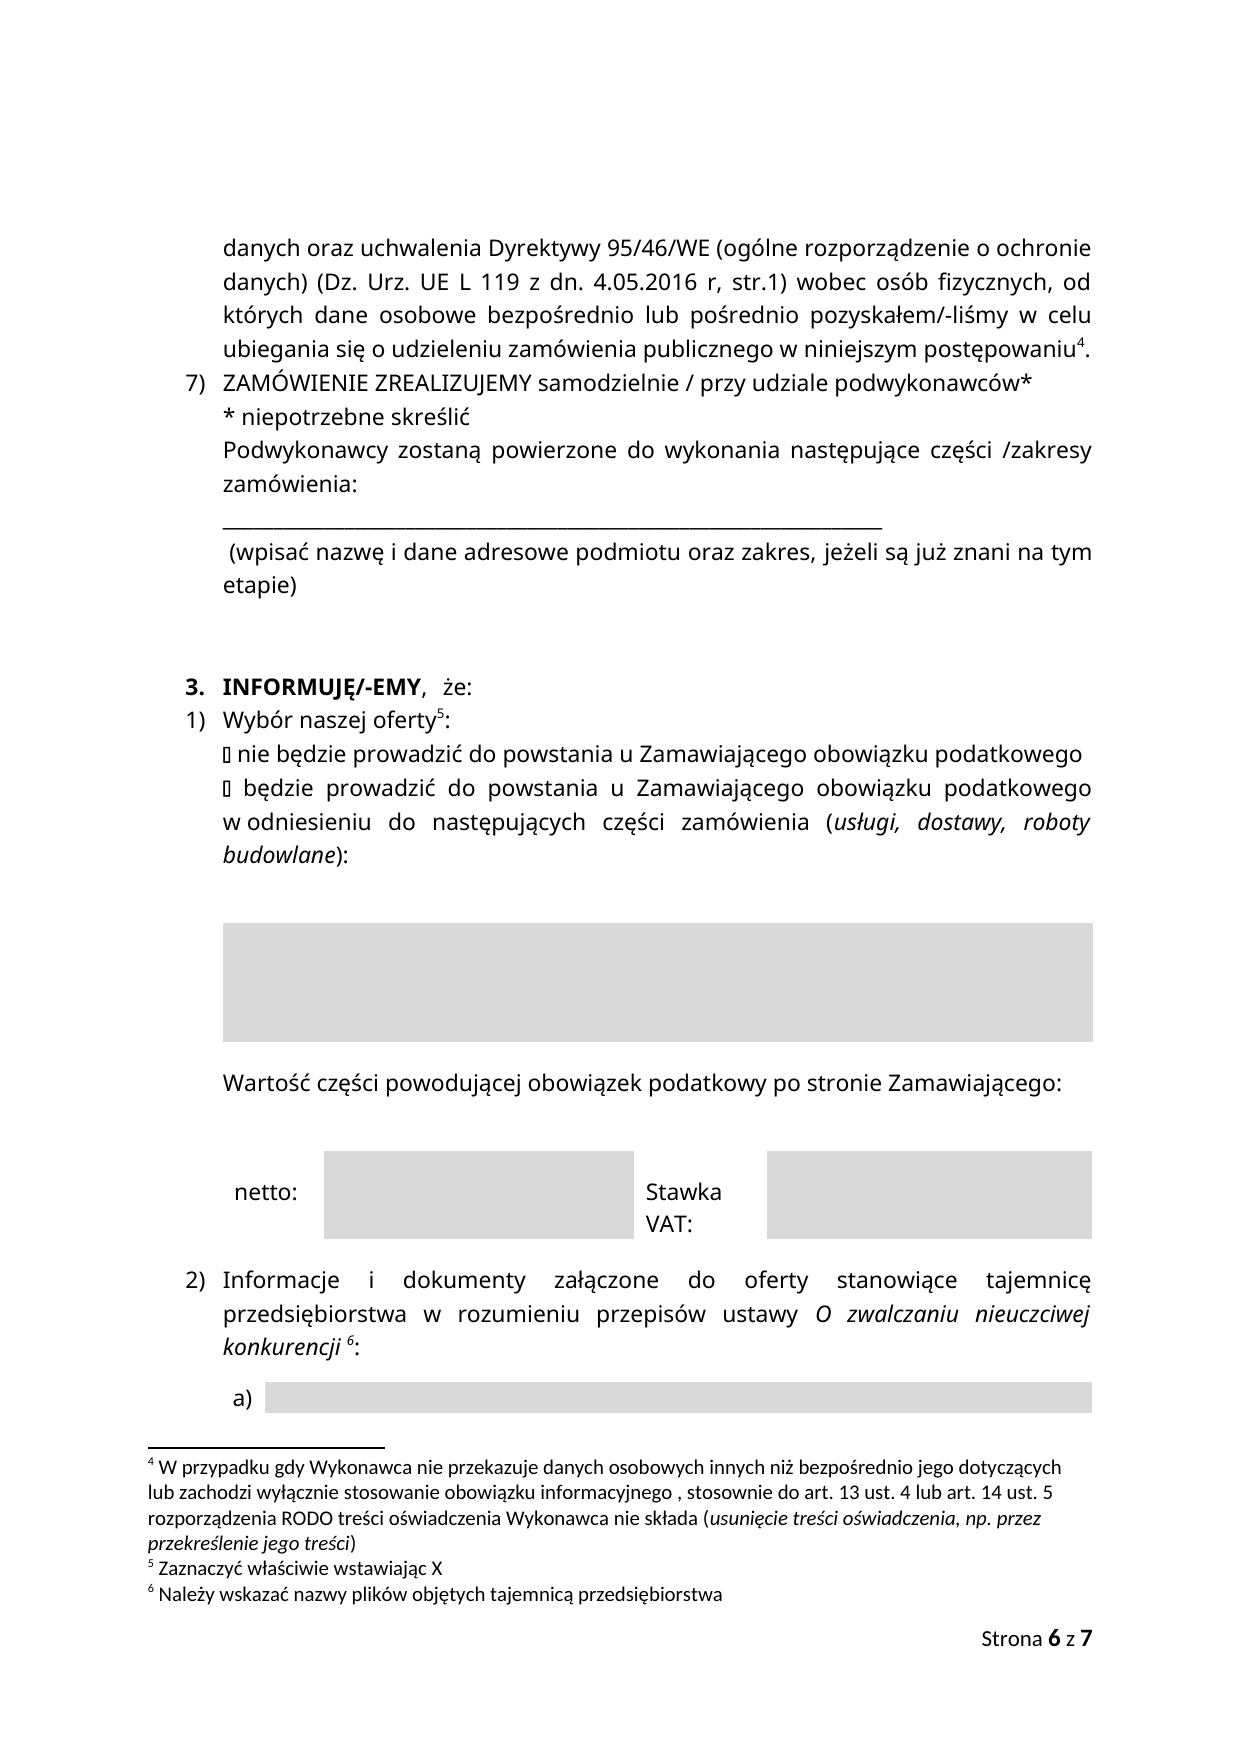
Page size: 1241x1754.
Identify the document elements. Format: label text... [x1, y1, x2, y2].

list Wartość części powodującej obowiązek podatkowy po stronie Zamawiającego: [223, 1067, 1093, 1098]
list (wpisać nazwę i dane adresowe podmiotu oraz zakres, jeżeli są już znani na tym etapie) [223, 535, 1093, 600]
list Informacje i dokumenty załączone do oferty stanowiące tajemnicę przedsiębiorstwa w rozumieniu przepisów ustawy O zwalczaniu nieuczciwej konkurencji : [185, 1264, 1093, 1362]
table_header [767, 1151, 1092, 1239]
table_header netto: [223, 1151, 324, 1239]
list * niepotrzebne skreślić [223, 400, 1093, 432]
list Wybór naszej oferty: [185, 704, 1093, 735]
list będzie prowadzić do powstania u Zamawiającego obowiązku podatkowego w odniesieniu do następujących części zamówienia (usługi, dostawy, roboty budowlane): [223, 772, 1093, 870]
table_header Stawka VAT: [634, 1151, 767, 1239]
table_header [265, 1382, 1092, 1413]
list INFORMUJĘ/-EMY, że: [185, 670, 1093, 702]
list Podwykonawcy zostaną powierzone do wykonania następujące części /zakresy zamówienia: [223, 434, 1093, 499]
list nie będzie prowadzić do powstania u Zamawiającego obowiązku podatkowego [223, 738, 1093, 769]
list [185, 232, 1093, 364]
table_header [324, 1151, 634, 1239]
table_header [223, 923, 1093, 1042]
table_header a) [221, 1382, 265, 1413]
list ZAMÓWIENIE ZREALIZUJEMY samodzielnie / przy udziale podwykonawców* [185, 367, 1093, 398]
list _________________________________________________________________ [223, 502, 1093, 533]
